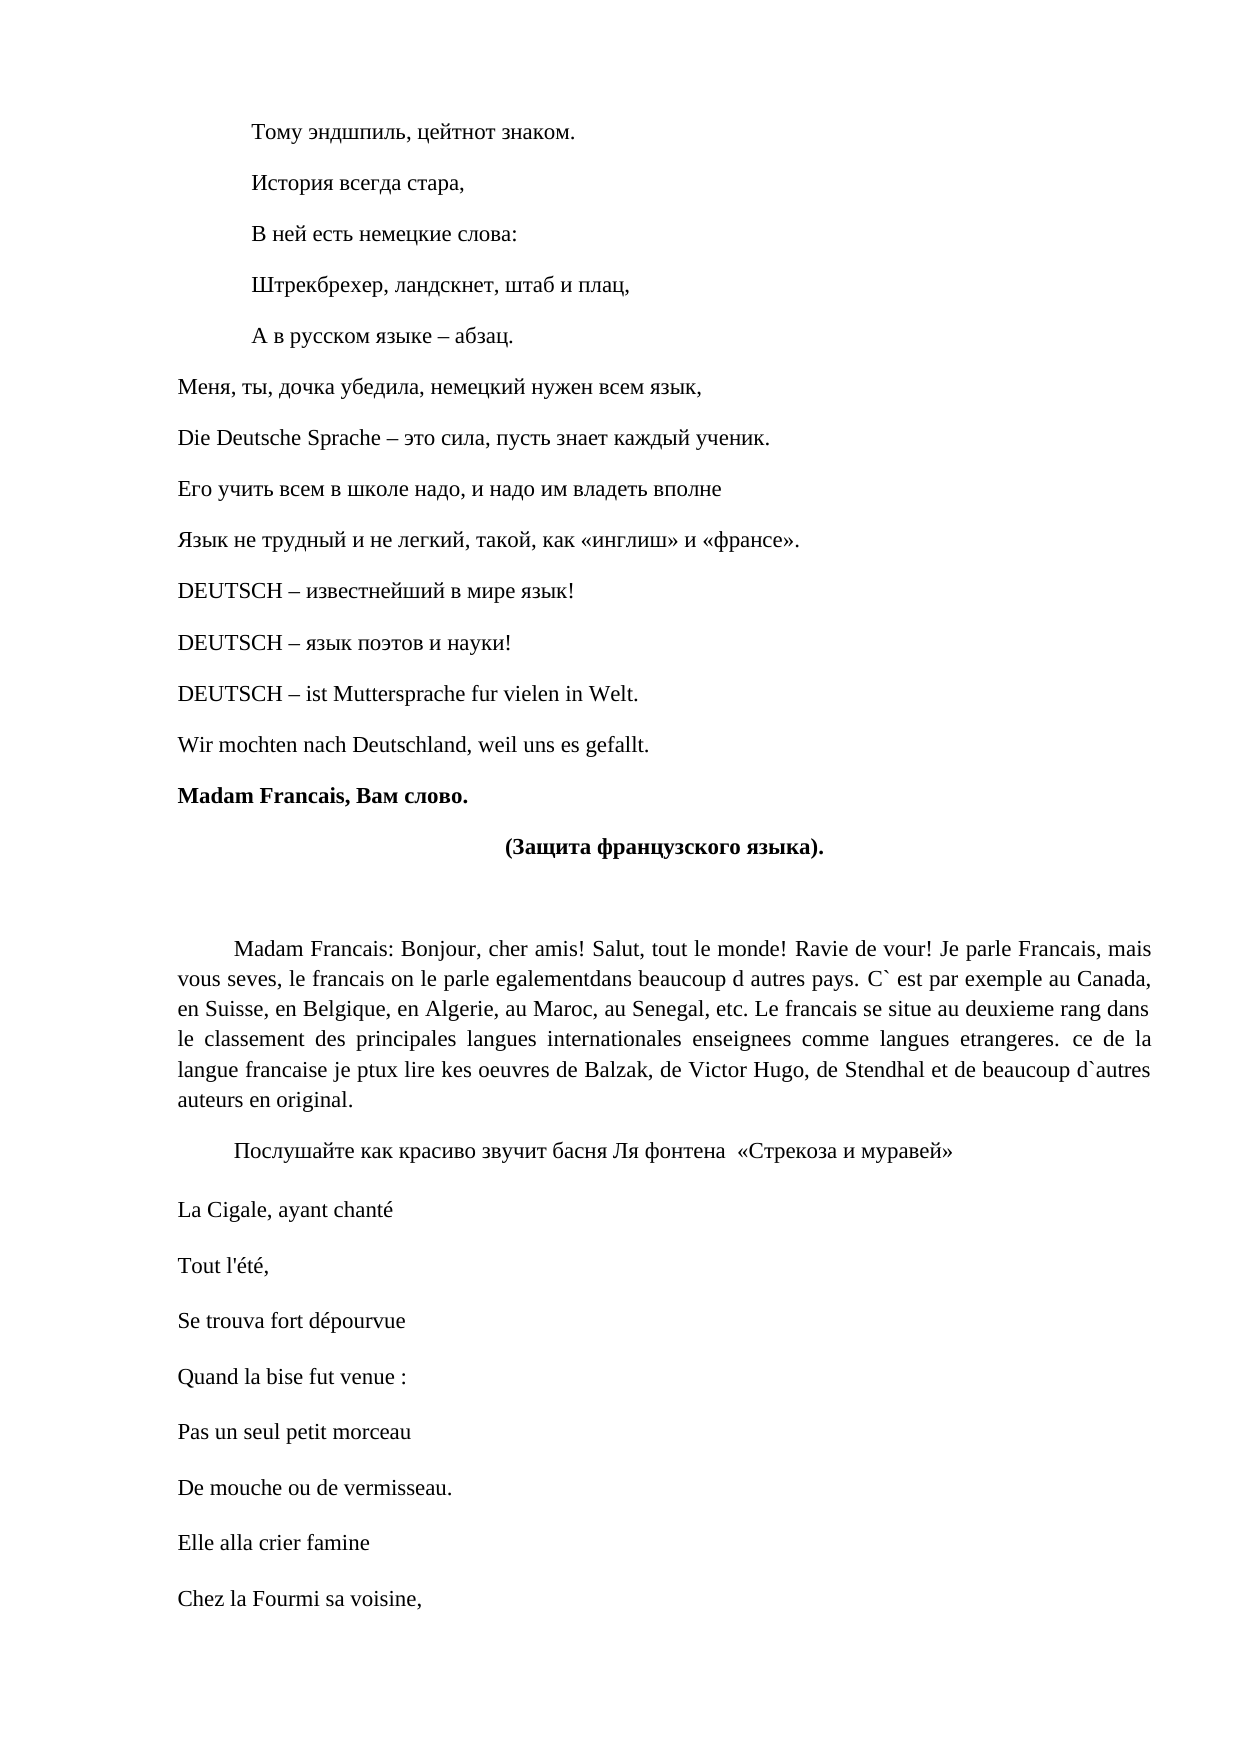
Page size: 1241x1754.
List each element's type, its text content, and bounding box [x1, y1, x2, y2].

text Chez la Fourmi sa voisine, [177, 1585, 1152, 1611]
text La Cigale, ayant chanté [177, 1196, 1152, 1223]
text DEUTSCH – язык поэтов и науки! [177, 628, 1152, 655]
text Elle alla crier famine [177, 1529, 1152, 1556]
text Wir mochten nach Deutschland, weil uns es gefallt. [177, 731, 1152, 757]
text Язык не трудный и не легкий, такой, как «инглиш» и «франсе». [177, 526, 1152, 553]
text Его учить всем в школе надо, и надо им владеть вполне [177, 475, 1152, 502]
text De mouche ou de vermisseau. [177, 1474, 1152, 1500]
text Pas un seul petit morceau [177, 1418, 1152, 1445]
text А в русском языке – абзац. [251, 322, 1152, 349]
text Меня, ты, дочка убедила, немецкий нужен всем язык, [177, 373, 1152, 400]
text DEUTSCH – известнейший в мире язык! [177, 577, 1152, 604]
text Madam Francais: Bonjour, cher amis! Salut, tout le monde! Ravie de vour! Je parle Francais, mais vous seves, le francais on le parle egalementdans beaucoup d autres pays. C` est par exemple au Canada, en Suisse, en Belgique, en Algerie, au Maroc, au Senegal, etc. Le francais se situe au deuxieme rang dans le classement des principales langues internationales enseignees comme langues etrangeres. ce de la langue francaise je ptux lire kes oeuvres de Balzak, de Victor Hugo, de Stendhal et de beaucoup d`autres auteurs en original. [177, 935, 1152, 1112]
text В ней есть немецкие слова: [251, 220, 1152, 247]
text Tout l'été, [177, 1252, 1152, 1278]
text Madam Francais, Вам слово. [177, 782, 1152, 808]
text Die Deutsche Sprache – это сила, пусть знает каждый ученик. [177, 424, 1152, 451]
text DEUTSCH – ist Muttersprache fur vielen in Welt. [177, 679, 1152, 706]
text Se trouva fort dépourvue [177, 1307, 1152, 1334]
text (Защита французского языка). [177, 833, 1152, 859]
text Тому эндшпиль, цейтнот знаком. [251, 118, 1152, 144]
text История всегда стара, [251, 169, 1152, 196]
text Штрекбрехер, ландскнет, штаб и плац, [251, 271, 1152, 298]
text Послушайте как красиво звучит басня Ля фонтена «Стрекоза и муравей» [177, 1137, 1152, 1163]
text Quand la bise fut venue : [177, 1363, 1152, 1389]
